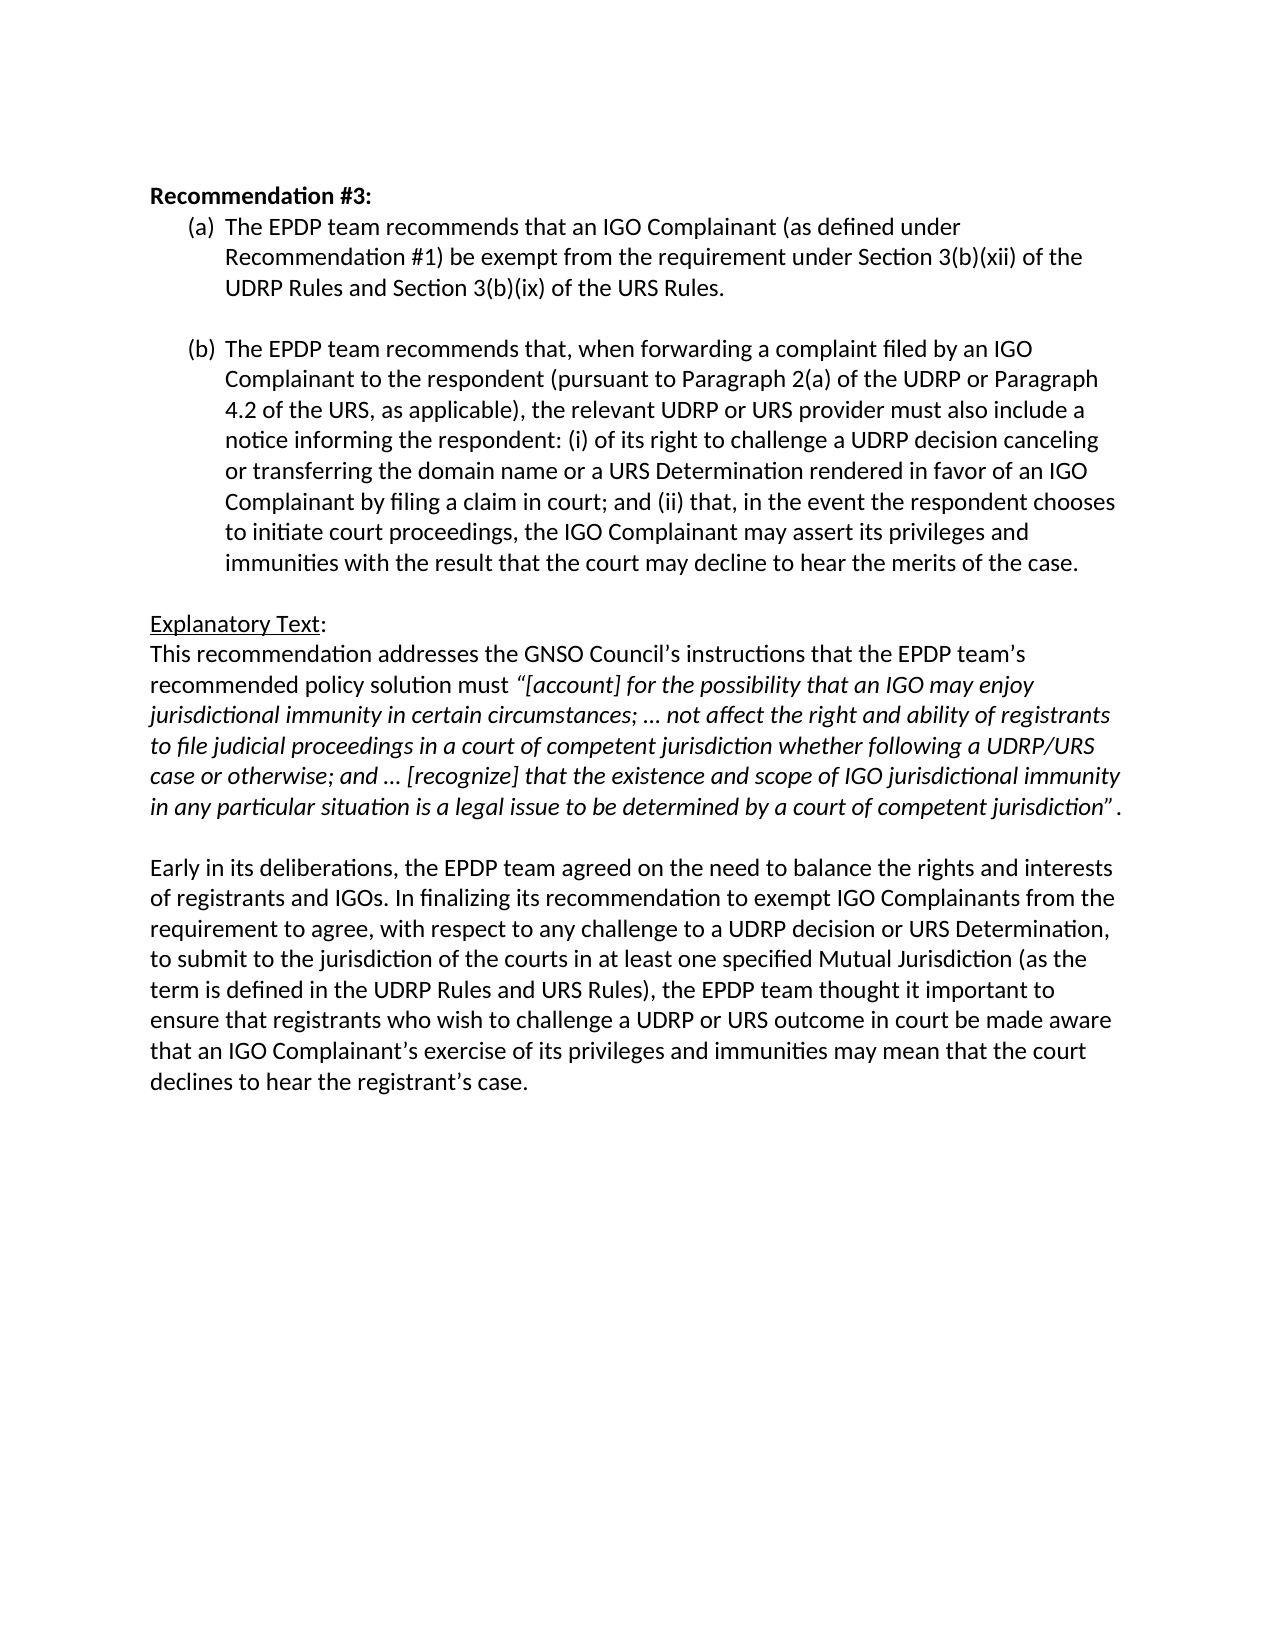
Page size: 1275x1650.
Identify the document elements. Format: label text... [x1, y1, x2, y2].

text Recommendation #3: [150, 181, 1125, 211]
list The EPDP team recommends that an IGO Complainant (as defined under Recommendation #1) be exempt from the requirement under Section 3(b)(xii) of the UDRP Rules and Section 3(b)(ix) of the URS Rules. [187, 211, 1125, 303]
text This recommendation addresses the GNSO Council’s instructions that the EPDP team’s recommended policy solution must “[account] for the possibility that an IGO may enjoy jurisdictional immunity in certain circumstances; … not affect the right and ability of registrants to file judicial proceedings in a court of competent jurisdiction whether following a UDRP/URS case or otherwise; and … [recognize] that the existence and scope of IGO jurisdictional immunity in any particular situation is a legal issue to be determined by a court of competent jurisdiction”. [150, 638, 1125, 821]
text Explanatory Text: [150, 608, 1125, 638]
list The EPDP team recommends that, when forwarding a complaint filed by an IGO Complainant to the respondent (pursuant to Paragraph 2(a) of the UDRP or Paragraph 4.2 of the URS, as applicable), the relevant UDRP or URS provider must also include a notice informing the respondent: (i) of its right to challenge a UDRP decision canceling or transferring the domain name or a URS Determination rendered in favor of an IGO Complainant by filing a claim in court; and (ii) that, in the event the respondent chooses to initiate court proceedings, the IGO Complainant may assert its privileges and immunities with the result that the court may decline to hear the merits of the case. [187, 333, 1125, 577]
text Early in its deliberations, the EPDP team agreed on the need to balance the rights and interests of registrants and IGOs. In finalizing its recommendation to exempt IGO Complainants from the requirement to agree, with respect to any challenge to a UDRP decision or URS Determination, to submit to the jurisdiction of the courts in at least one specified Mutual Jurisdiction (as the term is defined in the UDRP Rules and URS Rules), the EPDP team thought it important to ensure that registrants who wish to challenge a UDRP or URS outcome in court be made aware that an IGO Complainant’s exercise of its privileges and immunities may mean that the court declines to hear the registrant’s case. [150, 852, 1125, 1096]
